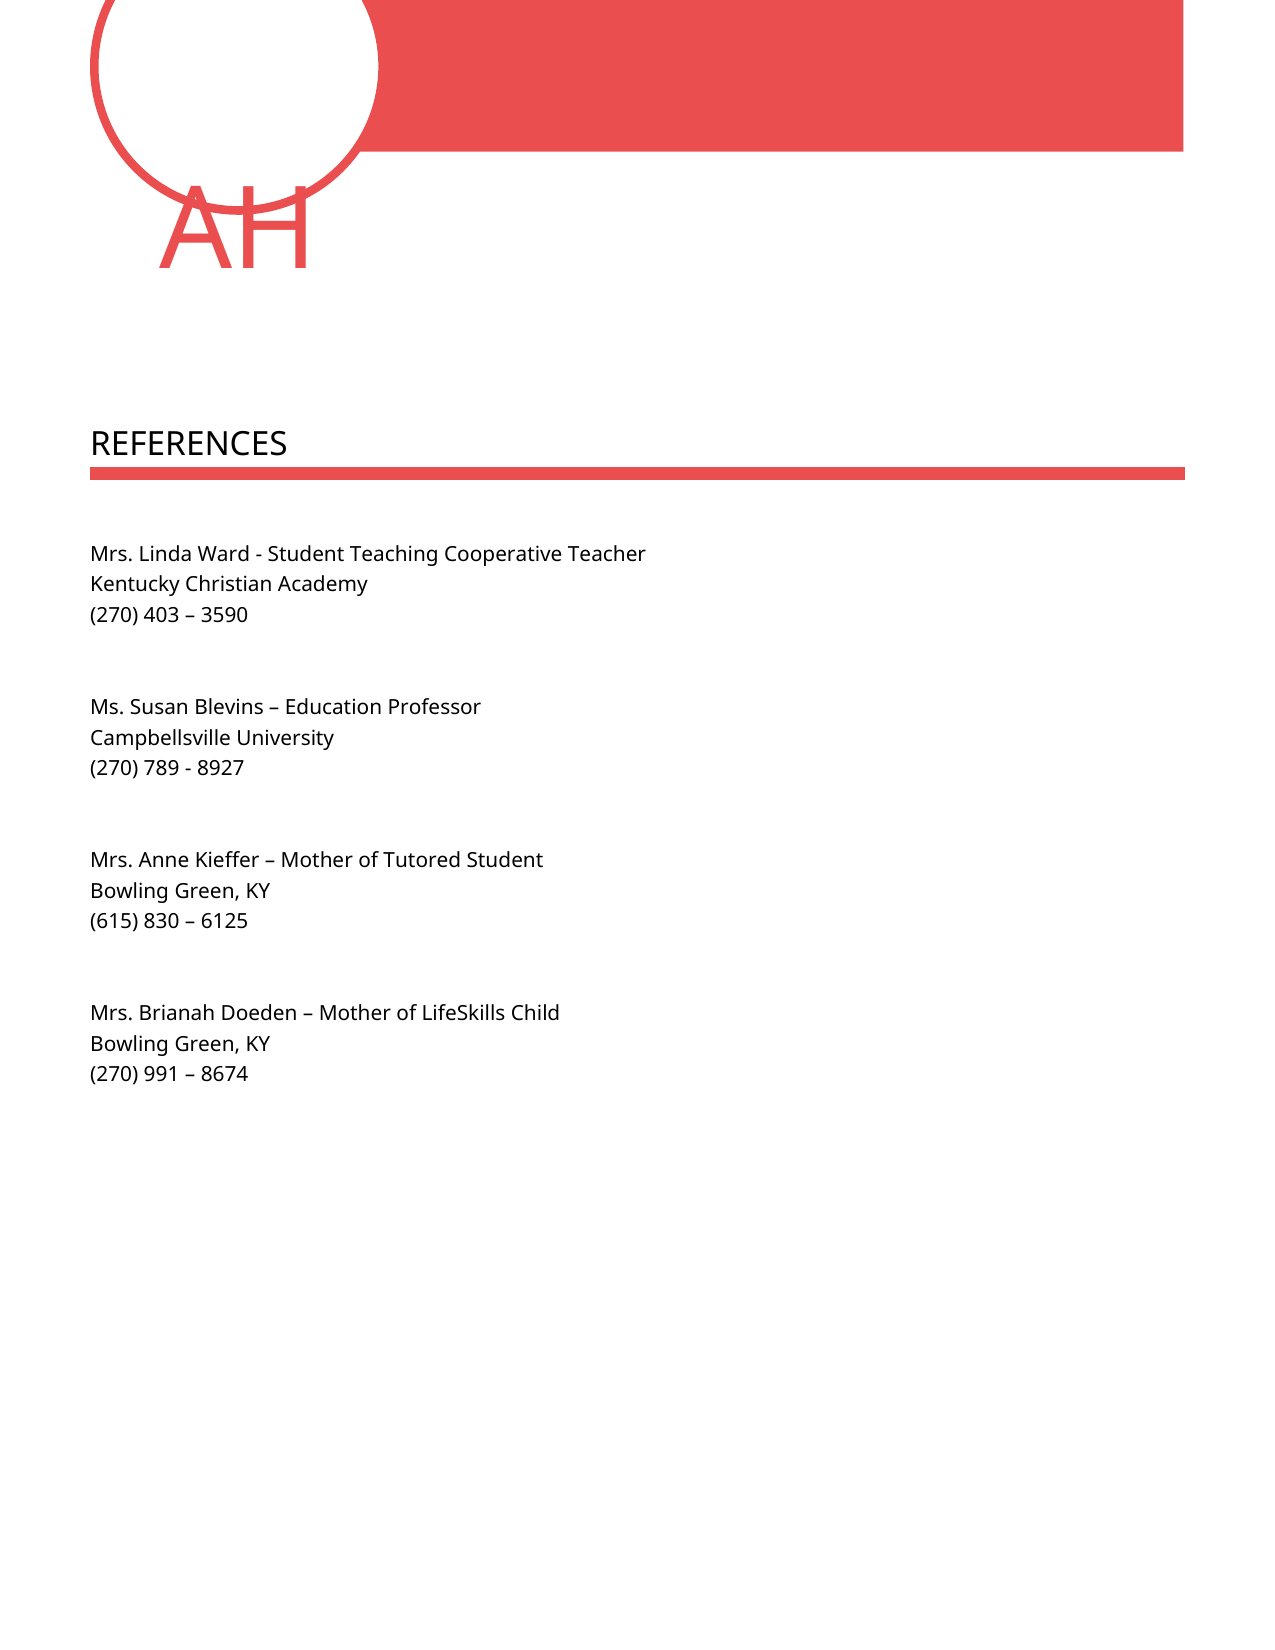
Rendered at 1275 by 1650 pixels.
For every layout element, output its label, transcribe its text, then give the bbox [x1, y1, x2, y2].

subtitle (270) 991 – 8674 [90, 1059, 1185, 1088]
subtitle REferences [90, 420, 1185, 467]
subtitle Campbellsville University [90, 723, 1185, 751]
subtitle (270) 789 - 8927 [90, 753, 1185, 782]
subtitle Mrs. Linda Ward - Student Teaching Cooperative Teacher [90, 539, 1185, 567]
subtitle Mrs. Anne Kieffer – Mother of Tutored Student [90, 845, 1185, 873]
subtitle (615) 830 – 6125 [90, 906, 1185, 935]
subtitle Kentucky Christian Academy [90, 569, 1185, 598]
subtitle Bowling Green, KY [90, 1029, 1185, 1057]
subtitle (270) 403 – 3590 [90, 600, 1185, 628]
subtitle Ms. Susan Blevins – Education Professor [90, 692, 1185, 720]
subtitle Bowling Green, KY [90, 876, 1185, 904]
subtitle Mrs. Brianah Doeden – Mother of LifeSkills Child [90, 998, 1185, 1027]
